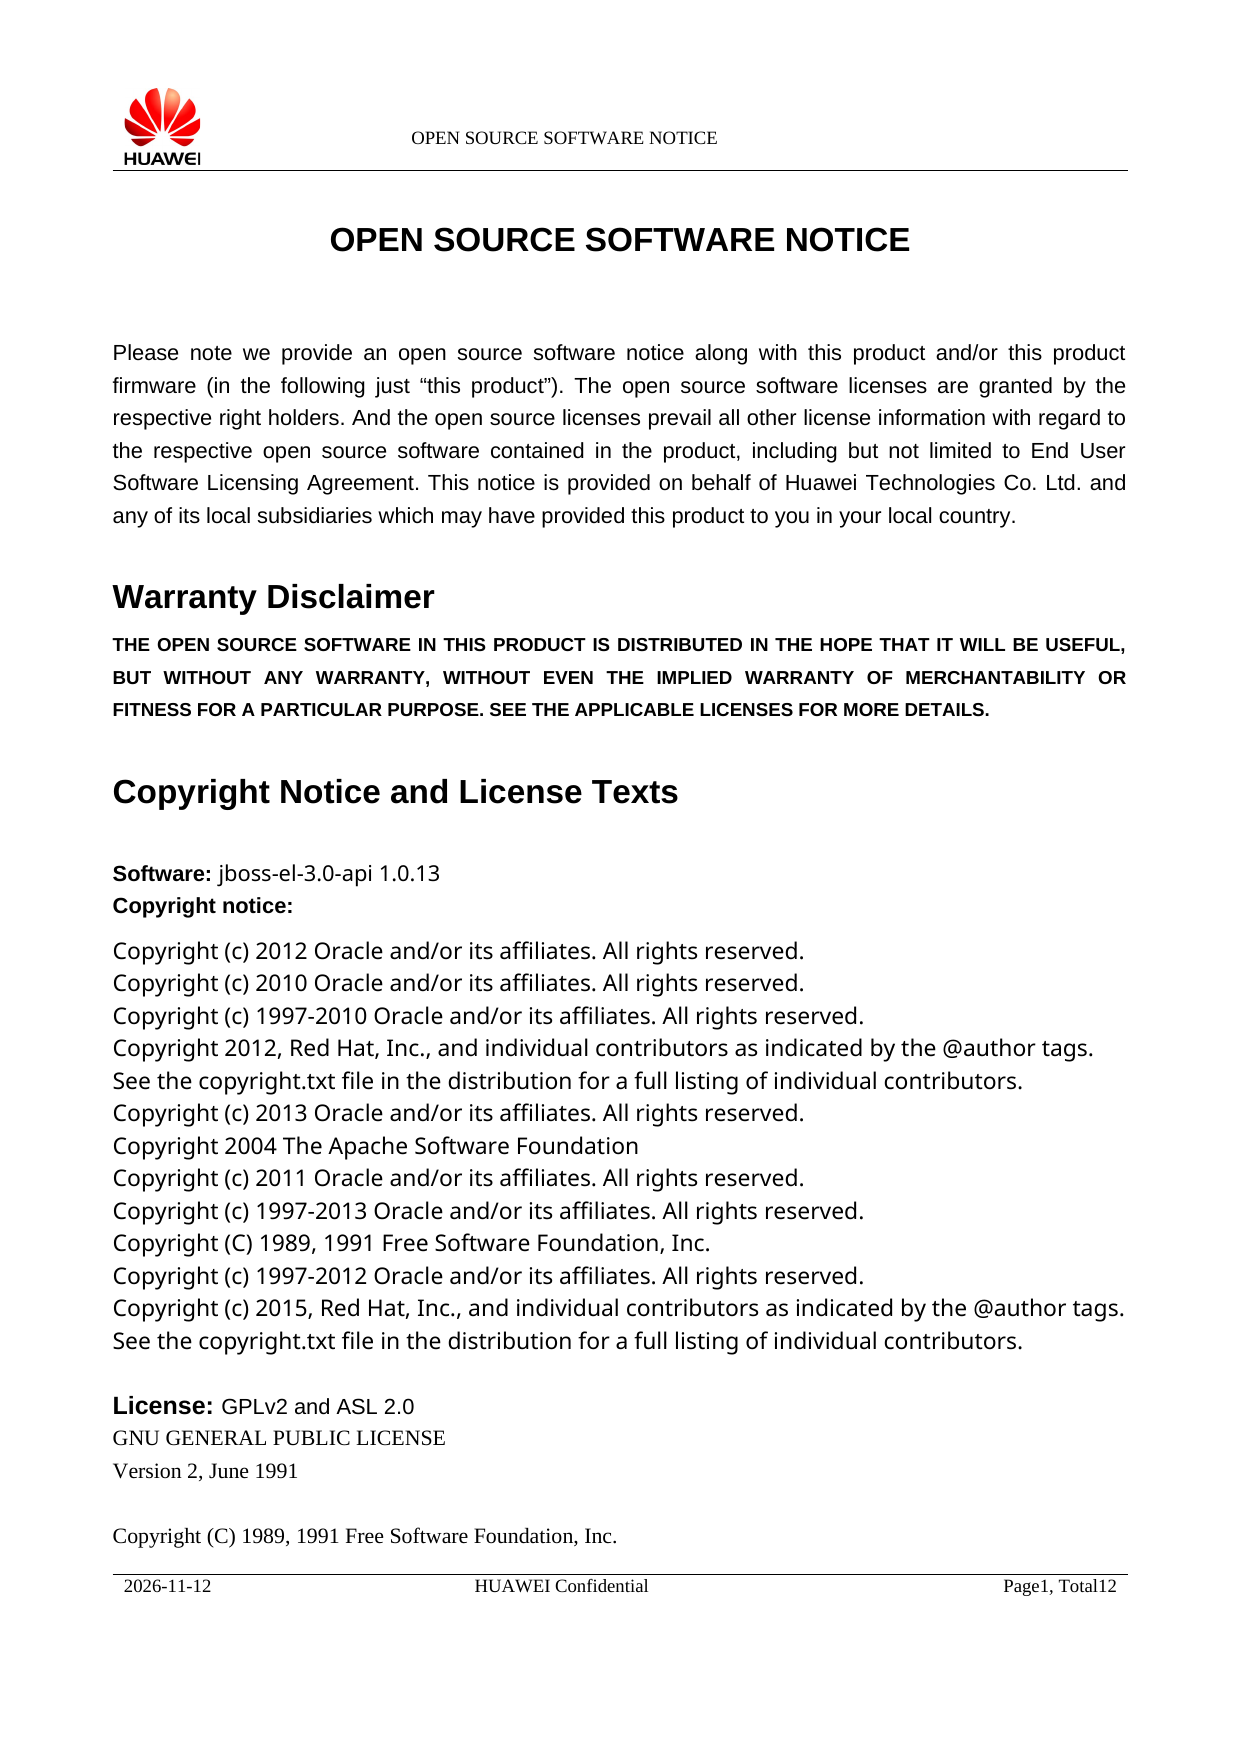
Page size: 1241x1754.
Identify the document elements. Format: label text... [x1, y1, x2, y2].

text Copyright notice: [112, 889, 1128, 921]
text Please note we provide an open source software notice along with this product and/or this product firmware (in the following just “this product”). The open source software licenses are granted by the respective right holders. And the open source licenses prevail all other license information with regard to the respective open source software contained in the product, including but not limited to End User Software Licensing Agreement. This notice is provided on behalf of Huawei Technologies Co. Ltd. and any of its local subsidiaries which may have provided this product to you in your local country. [112, 336, 1128, 531]
text Warranty Disclaimer [112, 564, 1128, 629]
text Copyright (c) 2012 Oracle and/or its affiliates. All rights reserved. Copyright (c) 2010 Oracle and/or its affiliates. All rights reserved. Copyright (c) 1997-2010 Oracle and/or its affiliates. All rights reserved. Copyright 2012, Red Hat, Inc., and individual contributors as indicated by the @author tags. See the copyright.txt file in the distribution for a full listing of individual contributors. Copyright (c) 2013 Oracle and/or its affiliates. All rights reserved. Copyright 2004 The Apache Software Foundation Copyright (c) 2011 Oracle and/or its affiliates. All rights reserved. Copyright (c) 1997-2013 Oracle and/or its affiliates. All rights reserved. Copyright (C) 1989, 1991 Free Software Foundation, Inc. Copyright (c) 1997-2012 Oracle and/or its affiliates. All rights reserved. Copyright (c) 2015, Red Hat, Inc., and individual contributors as indicated by the @author tags. See the copyright.txt file in the distribution for a full listing of individual contributors. [112, 934, 1128, 1389]
picture [124, 88, 201, 165]
text The open source software in this product is distributed in the hope that it will be useful, but WITHOUT ANY WARRANTY, without even the implied warranty of MERCHANTABILITY or FITNESS FOR A PARTICULAR PURPOSE. See the applicable licenses for more details. [112, 629, 1128, 726]
text License: GPLv2 and ASL 2.0 [112, 1389, 1128, 1421]
text OPEN SOURCE SOFTWARE NOTICE [112, 206, 1128, 271]
text Copyright Notice and License Texts [112, 759, 1128, 824]
title Software: jboss-el-3.0-api 1.0.13 [112, 856, 1128, 889]
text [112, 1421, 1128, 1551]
